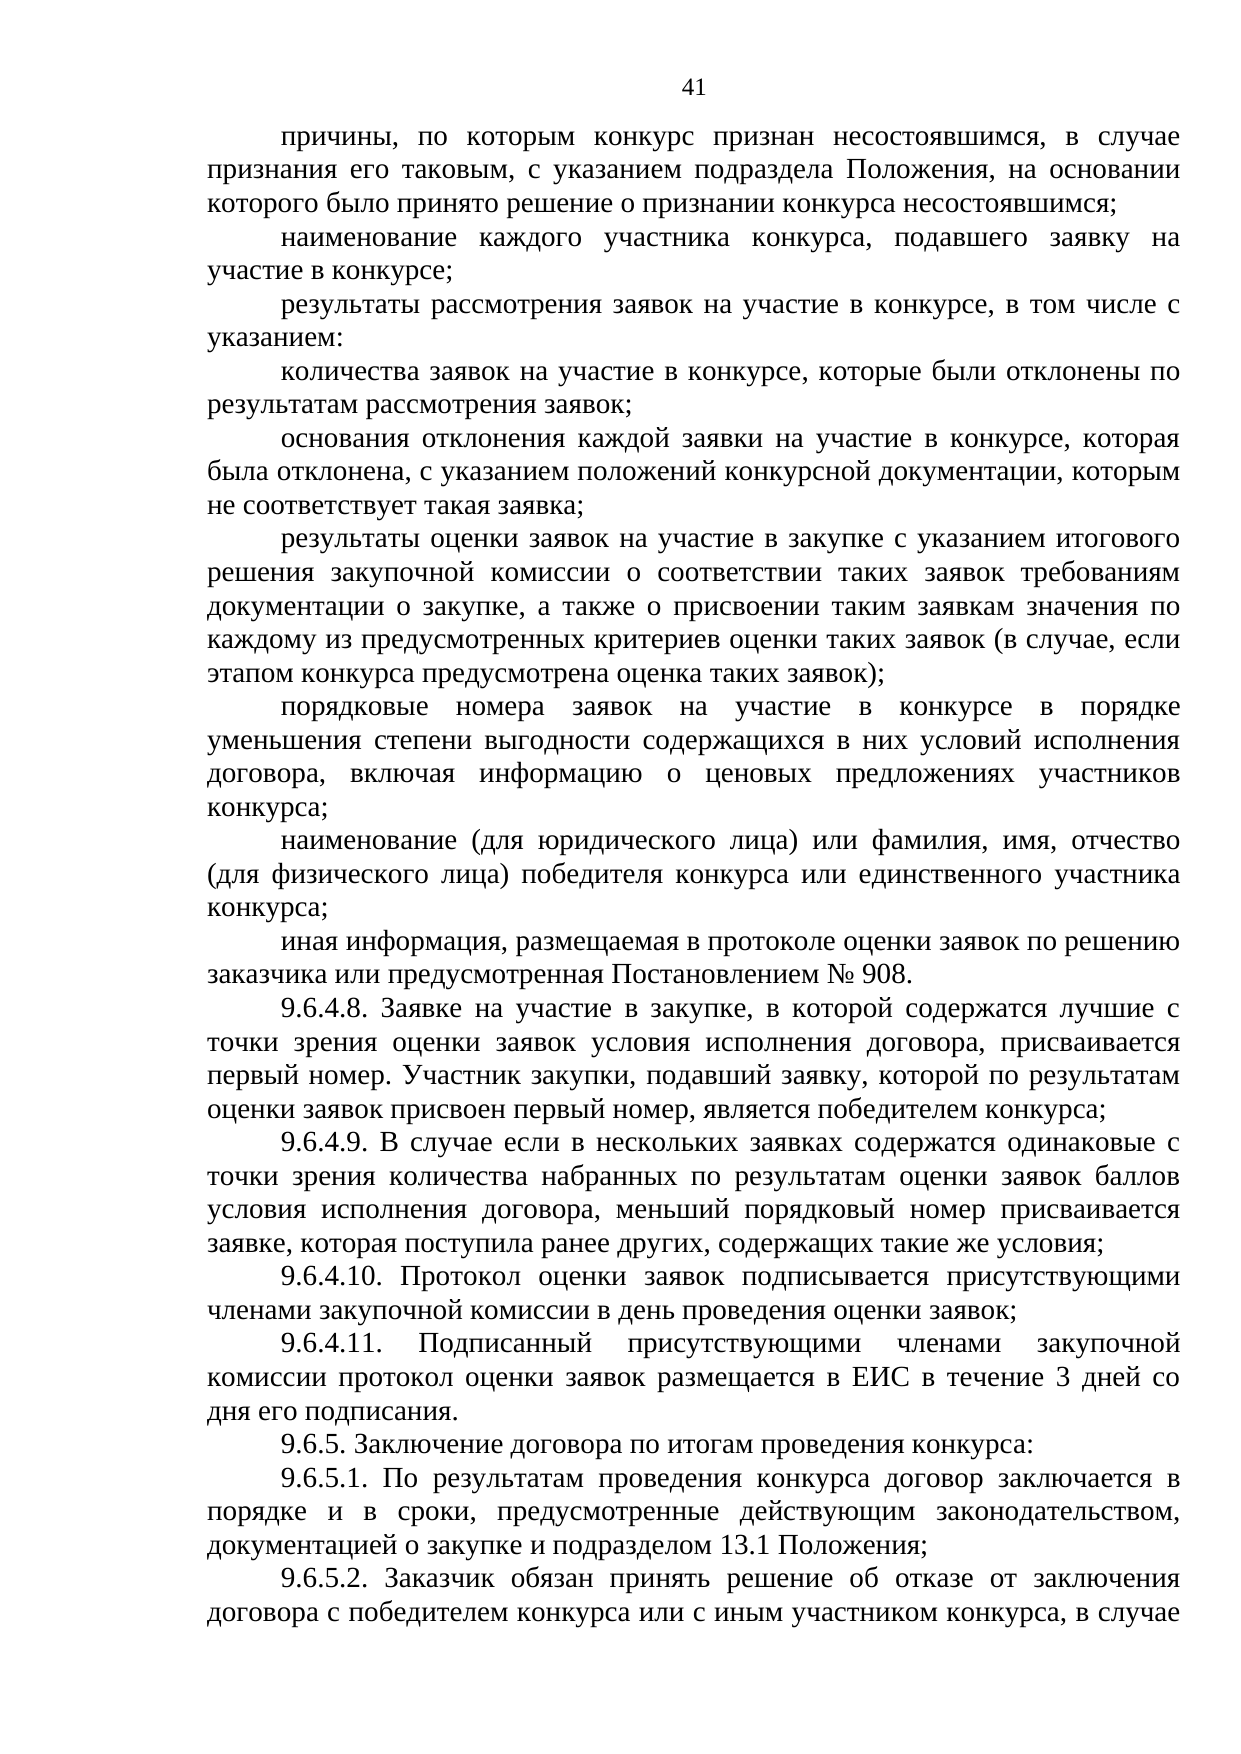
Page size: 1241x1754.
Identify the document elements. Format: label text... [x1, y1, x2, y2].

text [207, 1560, 1181, 1627]
text 9.6.4.9. В случае если в нескольких заявках содержатся одинаковые с точки зрения количества набранных по результатам оценки заявок баллов условия исполнения договора, меньший порядковый номер присваивается заявке, которая поступила ранее других, содержащих такие же условия; [207, 1124, 1181, 1258]
text 9.6.4.11. Подписанный присутствующими членами закупочной комиссии протокол оценки заявок размещается в ЕИС в течение 3 дней со дня его подписания. [207, 1326, 1181, 1426]
text основания отклонения каждой заявки на участие в конкурсе, которая была отклонена, с указанием положений конкурсной документации, которым не соответствует такая заявка; [207, 420, 1181, 521]
text результаты оценки заявок на участие в закупке с указанием итогового решения закупочной комиссии о соответствии таких заявок требованиям документации о закупке, а также о присвоении таким заявкам значения по каждому из предусмотренных критериев оценки таких заявок (в случае, если этапом конкурса предусмотрена оценка таких заявок); [207, 521, 1181, 688]
text 9.6.4.10. Протокол оценки заявок подписывается присутствующими членами закупочной комиссии в день проведения оценки заявок; [207, 1258, 1181, 1326]
text порядковые номера заявок на участие в конкурсе в порядке уменьшения степени выгодности содержащихся в них условий исполнения договора, включая информацию о ценовых предложениях участников конкурса; [207, 688, 1181, 822]
text 9.6.4.8. Заявке на участие в закупке, в которой содержатся лучшие с точки зрения оценки заявок условия исполнения договора, присваивается первый номер. Участник закупки, подавший заявку, которой по результатам оценки заявок присвоен первый номер, является победителем конкурса; [207, 990, 1181, 1124]
text 9.6.5.1. По результатам проведения конкурса договор заключается в порядке и в сроки, предусмотренные действующим законодательством, документацией о закупке и подразделом 13.1 Положения; [207, 1460, 1181, 1560]
text количества заявок на участие в конкурсе, которые были отклонены по результатам рассмотрения заявок; [207, 353, 1181, 420]
text наименование (для юридического лица) или фамилия, имя, отчество (для физического лица) победителя конкурса или единственного участника конкурса; [207, 822, 1181, 923]
text иная информация, размещаемая в протоколе оценки заявок по решению заказчика или предусмотренная Постановлением № 908. [207, 923, 1181, 990]
text наименование каждого участника конкурса, подавшего заявку на участие в конкурсе; [207, 219, 1181, 286]
text результаты рассмотрения заявок на участие в конкурсе, в том числе с указанием: [207, 286, 1181, 353]
text причины, по которым конкурс признан несостоявшимся, в случае признания его таковым, с указанием подраздела Положения, на основании которого было принято решение о признании конкурса несостоявшимся; [207, 118, 1181, 219]
subtitle 9.6.5. Заключение договора по итогам проведения конкурса: [207, 1426, 1181, 1460]
